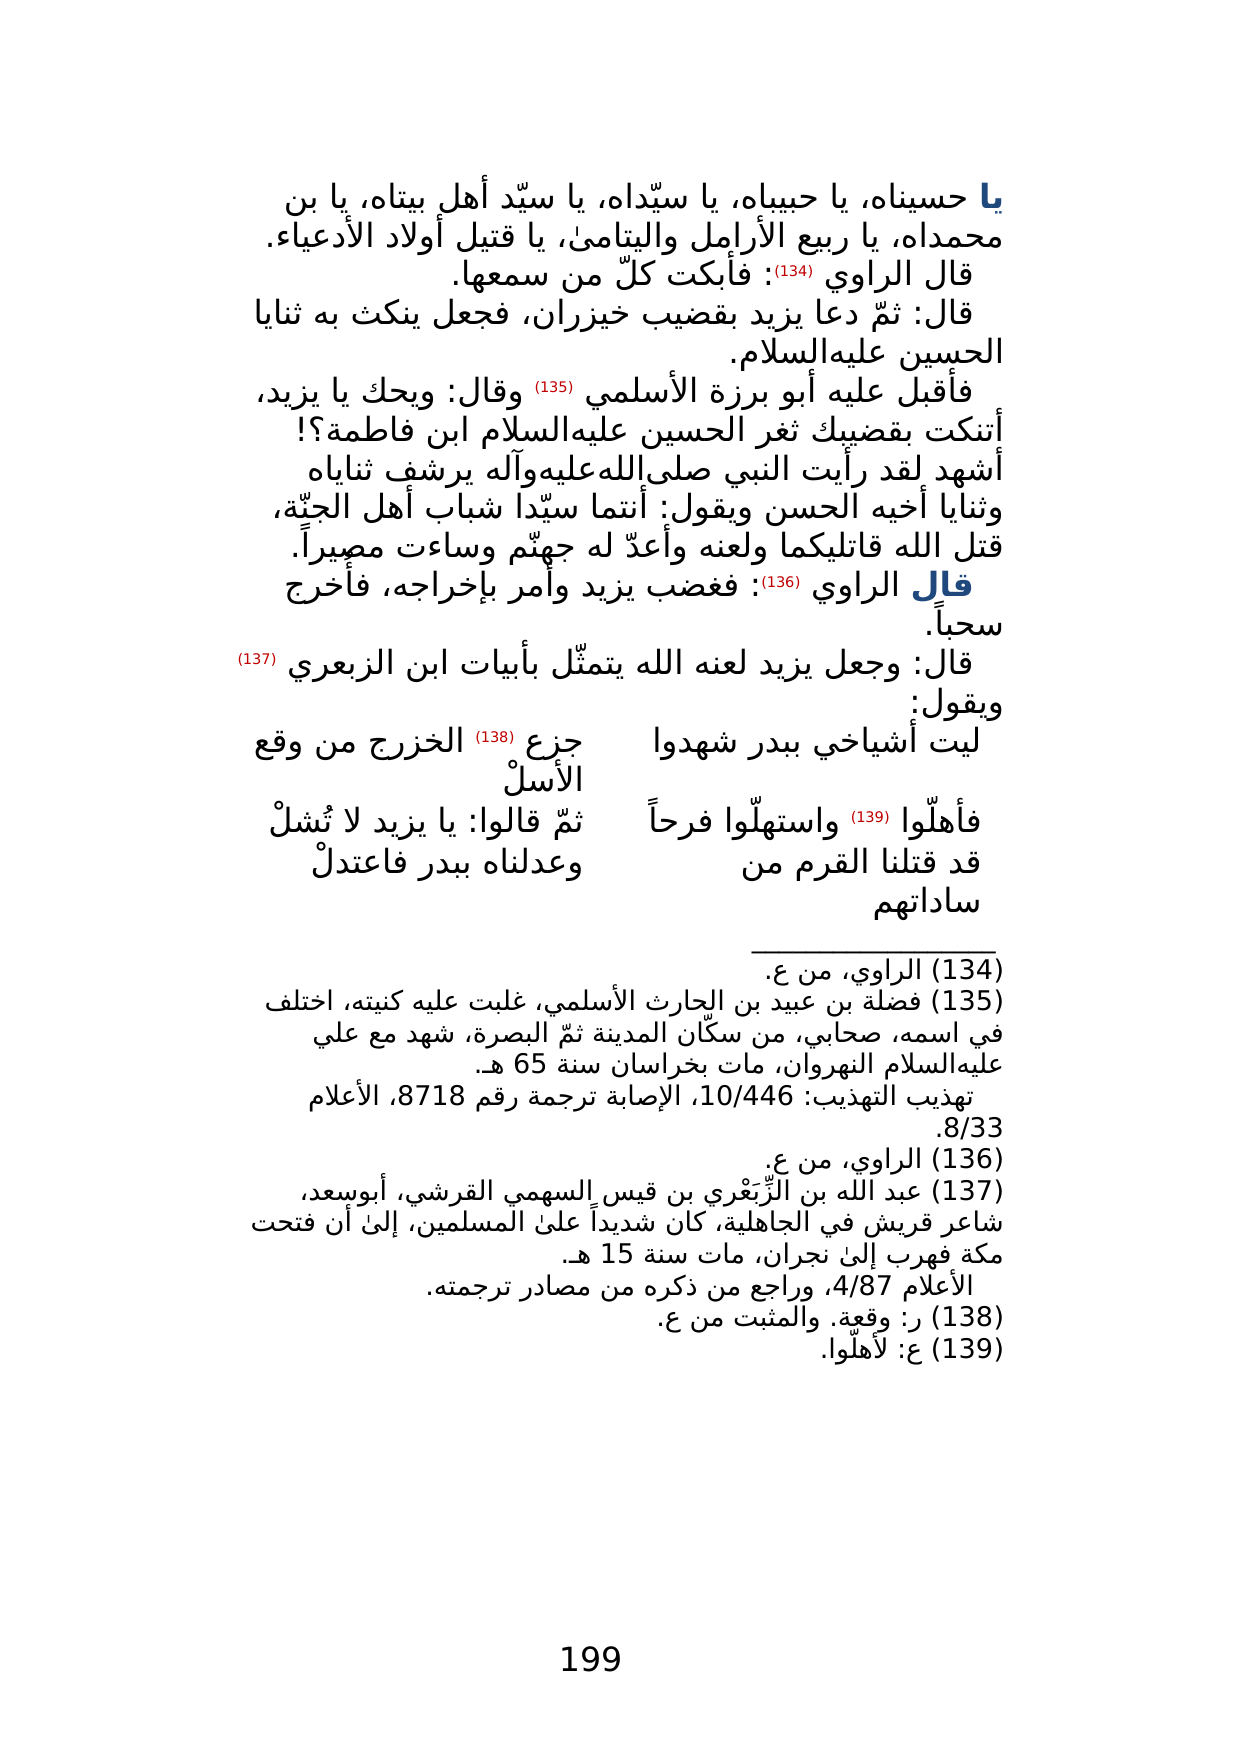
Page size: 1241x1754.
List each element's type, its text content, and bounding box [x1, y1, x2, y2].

text __________________ [236, 923, 1004, 954]
text قال: ثمّ دعا يزيد بقضيب خيزران، فجعل ينكث به ثنايا الحسين عليه‌السلام. [236, 294, 1004, 371]
text (135) فضلة بن عبيد بن الحارث الأسلمي، غلبت عليه كنيته، اختلف في اسمه، صحابي، من سكّان المدينة ثمّ البصرة، شهد مع علي عليه‌السلام النهروان، مات بخراسان سنة 65 هـ. [236, 986, 1004, 1080]
text تهذيب التهذيب: 10/446، الإصابة ترجمة رقم 8718، الأعلام 8/33. [236, 1080, 1004, 1143]
text قال الراوي (134): فأبكت كلّ من سمعها. [236, 255, 1004, 294]
text (139) ع: لأهلّوا. [236, 1333, 1004, 1364]
text يا حسيناه، يا حبيباه، يا سيّداه، يا سيّد أهل بيتاه، يا بن محمداه، يا ربيع الأرامل واليتامىٰ، يا قتيل أولاد الأدعياء. [236, 177, 1004, 255]
text (137) عبد الله بن الزِّبَعْري بن قيس السهمي القرشي، أبوسعد، شاعر قريش في الجاهلية، كان شديداً علىٰ المسلمين، إلىٰ أن فتحت مكة فهرب إلىٰ نجران، مات سنة 15 هـ. [236, 1175, 1004, 1270]
text (134) الراوي، من ع. [236, 954, 1004, 986]
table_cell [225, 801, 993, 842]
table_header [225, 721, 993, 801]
text قال: وجعل يزيد لعنه الله يتمثّل بأبيات ابن الزبعري (137) ويقول: [236, 643, 1004, 721]
text فأقبل عليه أبو برزة الأسلمي (135) وقال: ويحك يا يزيد، أتنكت بقضيبك ثغر الحسين عليه‌السلام ابن فاطمة؟! أشهد لقد رأيت النبي صلى‌الله‌عليه‌وآله يرشف ثناياه وثنايا أخيه الحسن ويقول: أنتما سيّدا شباب أهل الجنّة، قتل الله قاتليكما ولعنه وأعدّ له جهنّم وساءت مصيراً. [236, 371, 1004, 566]
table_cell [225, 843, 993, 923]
text قال الراوي (136): فغضب يزيد وأمر بإخراجه، فأُخرج سحباً. [236, 566, 1004, 643]
text الأعلام 4/87، وراجع من ذكره من مصادر ترجمته. [236, 1270, 1004, 1301]
text (136) الراوي، من ع. [236, 1143, 1004, 1175]
text (138) ر: وقعة. والمثبت من ع. [236, 1301, 1004, 1333]
